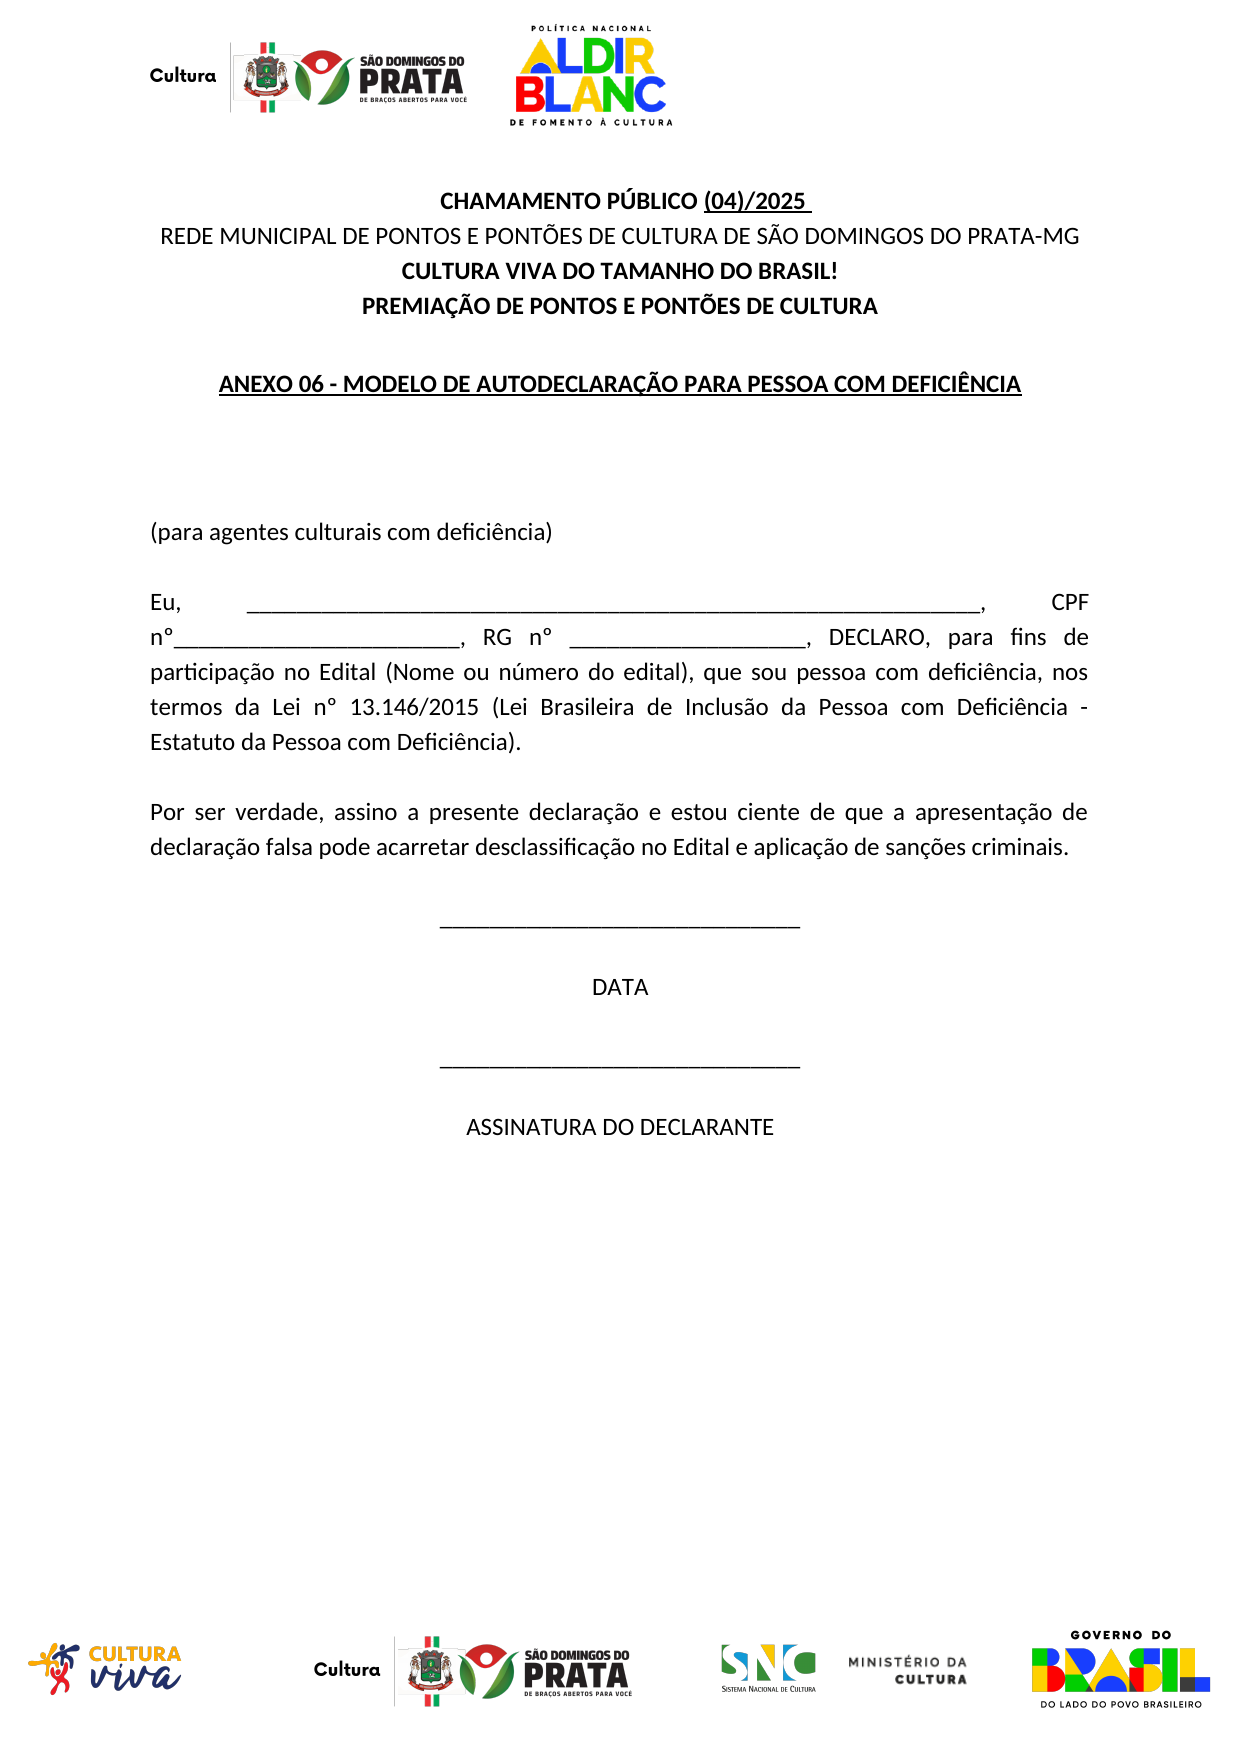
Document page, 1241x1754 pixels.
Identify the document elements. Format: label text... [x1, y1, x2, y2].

picture [506, 13, 676, 136]
picture [707, 1628, 827, 1713]
picture [142, 33, 476, 117]
text Eu, ___________________________________________________________, CPF nº_______________________, RG nº ___________________, DECLARO, para fins de participação no Edital (Nome ou número do edital), que sou pessoa com deficiência, nos termos da Lei nº 13.146/2015 (Lei Brasileira de Inclusão da Pessoa com Deficiência - Estatuto da Pessoa com Deficiência). [150, 586, 1090, 757]
text _____________________________ [150, 901, 1090, 932]
text PREMIAÇÃO DE PONTOS E PONTÕES DE CULTURA [150, 290, 1090, 321]
text Por ser verdade, assino a presente declaração e estou ciente de que a apresentação de declaração falsa pode acarretar desclassificação no Edital e aplicação de sanções criminais. [150, 796, 1090, 862]
picture [837, 1609, 983, 1731]
text CHAMAMENTO PÚBLICO (04)/2025 [150, 185, 1090, 216]
picture [7, 1617, 205, 1721]
picture [1026, 1614, 1216, 1726]
text _____________________________ [150, 1041, 1090, 1072]
text REDE MUNICIPAL DE PONTOS E PONTÕES DE CULTURA DE SÃO DOMINGOS DO PRATA-MG [150, 220, 1090, 251]
text (para agentes culturais com deficiência) [150, 516, 1090, 547]
text ASSINATURA DO DECLARANTE [150, 1111, 1090, 1142]
picture [306, 1627, 640, 1711]
text ANEXO 06 - MODELO DE AUTODECLARAÇÃO PARA PESSOA COM DEFICIÊNCIA [150, 368, 1090, 398]
text CULTURA VIVA DO TAMANHO DO BRASIL! [150, 255, 1090, 286]
text DATA [150, 971, 1090, 1002]
